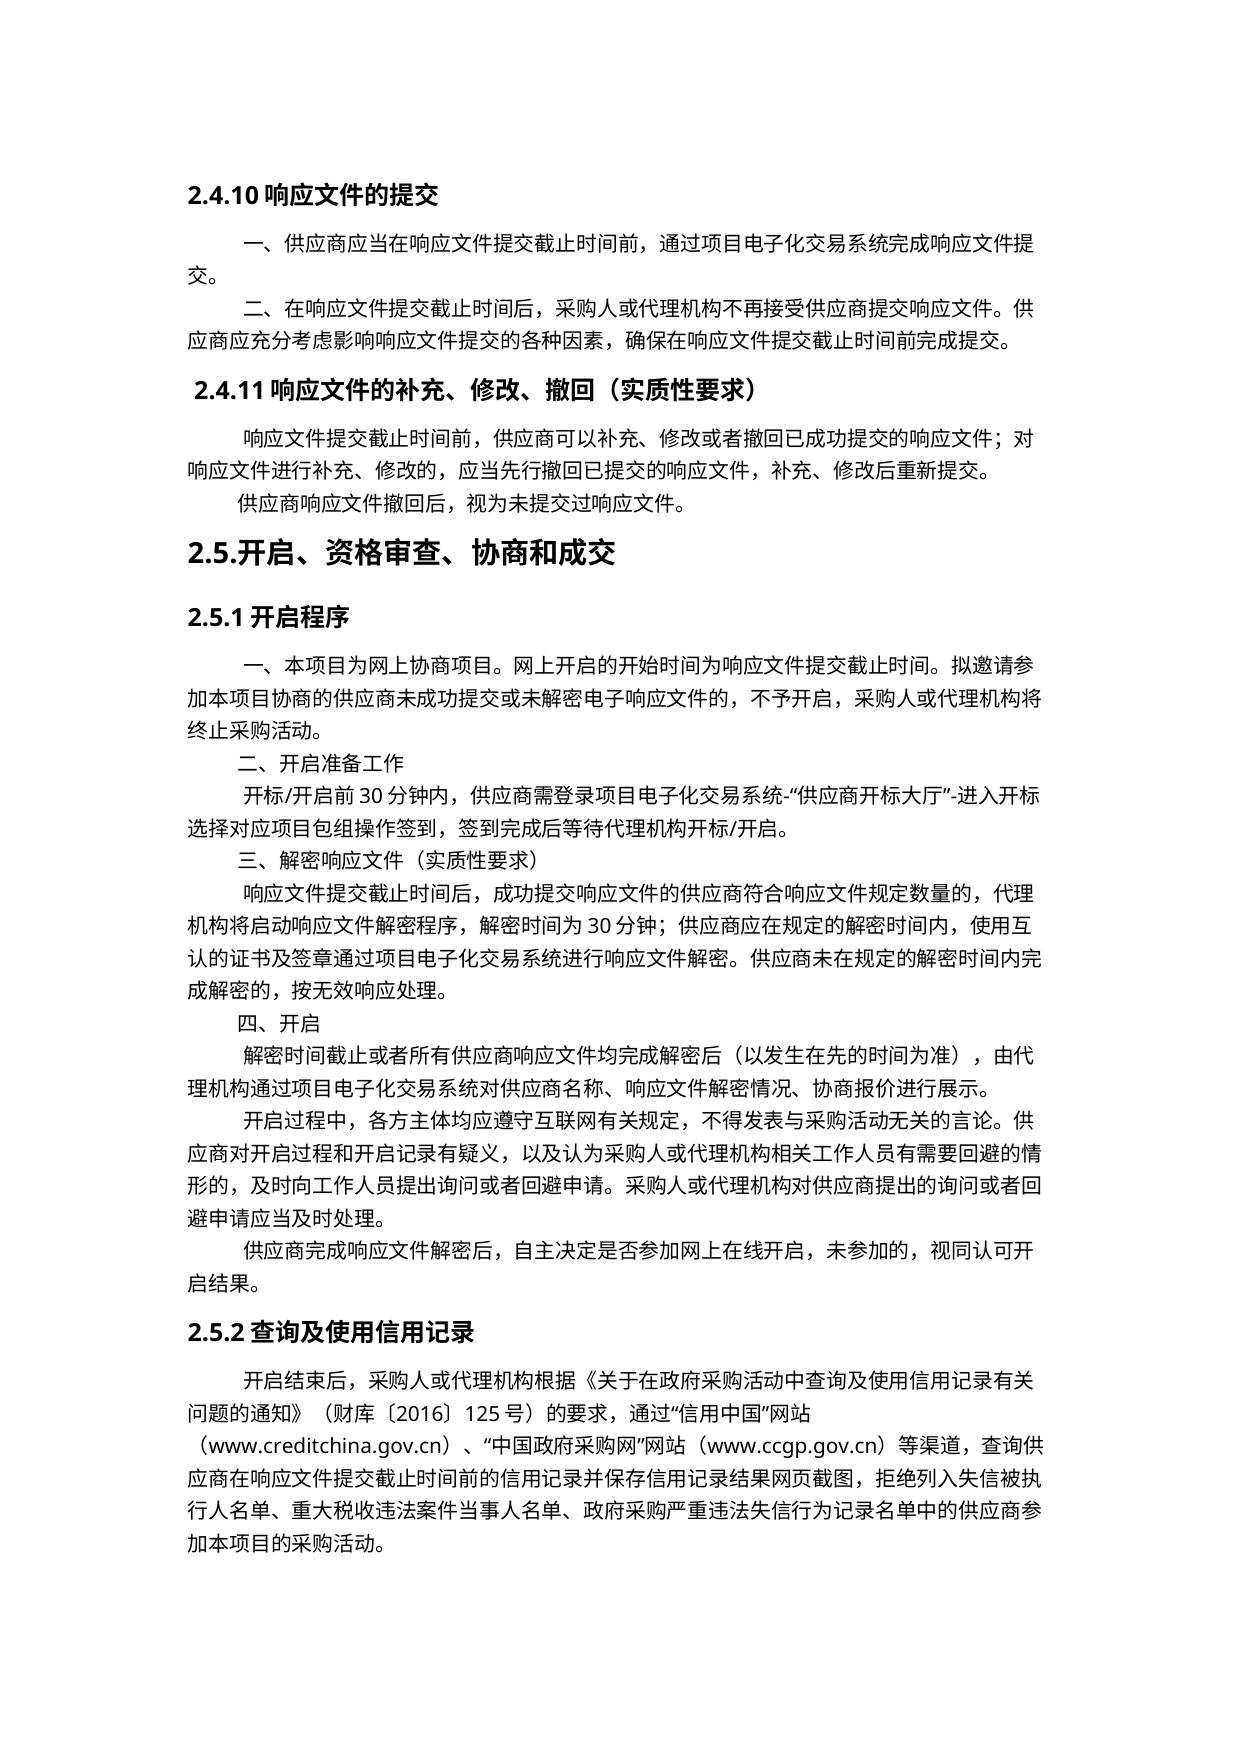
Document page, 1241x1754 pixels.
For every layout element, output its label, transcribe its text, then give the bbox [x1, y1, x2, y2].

text 供应商完成响应文件解密后，自主决定是否参加网上在线开启，未参加的，视同认可开启结果。 [187, 1234, 1053, 1299]
text 2.4.11响应文件的补充、修改、撤回（实质性要求） [187, 357, 1053, 422]
text 2.5.2查询及使用信用记录 [187, 1299, 1053, 1364]
text 供应商响应文件撤回后，视为未提交过响应文件。 [187, 487, 1053, 519]
text 开标/开启前30分钟内，供应商需登录项目电子化交易系统-“供应商开标大厅”-进入开标选择对应项目包组操作签到，签到完成后等待代理机构开标/开启。 [187, 779, 1053, 844]
text 解密时间截止或者所有供应商响应文件均完成解密后（以发生在先的时间为准），由代理机构通过项目电子化交易系统对供应商名称、响应文件解密情况、协商报价进行展示。 [187, 1039, 1053, 1104]
text 响应文件提交截止时间后，成功提交响应文件的供应商符合响应文件规定数量的，代理机构将启动响应文件解密程序，解密时间为30分钟；供应商应在规定的解密时间内，使用互认的证书及签章通过项目电子化交易系统进行响应文件解密。供应商未在规定的解密时间内完成解密的，按无效响应处理。 [187, 877, 1053, 1007]
text 开启过程中，各方主体均应遵守互联网有关规定，不得发表与采购活动无关的言论。供应商对开启过程和开启记录有疑义，以及认为采购人或代理机构相关工作人员有需要回避的情形的，及时向工作人员提出询问或者回避申请。采购人或代理机构对供应商提出的询问或者回避申请应当及时处理。 [187, 1104, 1053, 1234]
text 一、供应商应当在响应文件提交截止时间前，通过项目电子化交易系统完成响应文件提交。 [187, 227, 1053, 292]
text 2.5.1开启程序 [187, 584, 1053, 649]
text 2.4.10响应文件的提交 [187, 162, 1053, 227]
text 2.5.开启、资格审查、协商和成交 [187, 519, 1053, 584]
text 三、解密响应文件（实质性要求） [187, 844, 1053, 877]
text 一、本项目为网上协商项目。网上开启的开始时间为响应文件提交截止时间。拟邀请参加本项目协商的供应商未成功提交或未解密电子响应文件的，不予开启，采购人或代理机构将终止采购活动。 [187, 649, 1053, 747]
text 响应文件提交截止时间前，供应商可以补充、修改或者撤回已成功提交的响应文件；对响应文件进行补充、修改的，应当先行撤回已提交的响应文件，补充、修改后重新提交。 [187, 422, 1053, 487]
text 开启结束后，采购人或代理机构根据《关于在政府采购活动中查询及使用信用记录有关问题的通知》（财库〔2016〕125号）的要求，通过“信用中国”网站（www.creditchina.gov.cn）、“中国政府采购网”网站（www.ccgp.gov.cn）等渠道，查询供应商在响应文件提交截止时间前的信用记录并保存信用记录结果网页截图，拒绝列入失信被执行人名单、重大税收违法案件当事人名单、政府采购严重违法失信行为记录名单中的供应商参加本项目的采购活动。 [187, 1364, 1053, 1559]
text 二、开启准备工作 [187, 747, 1053, 779]
text 二、在响应文件提交截止时间后，采购人或代理机构不再接受供应商提交响应文件。供应商应充分考虑影响响应文件提交的各种因素，确保在响应文件提交截止时间前完成提交。 [187, 292, 1053, 357]
text 四、开启 [187, 1007, 1053, 1039]
